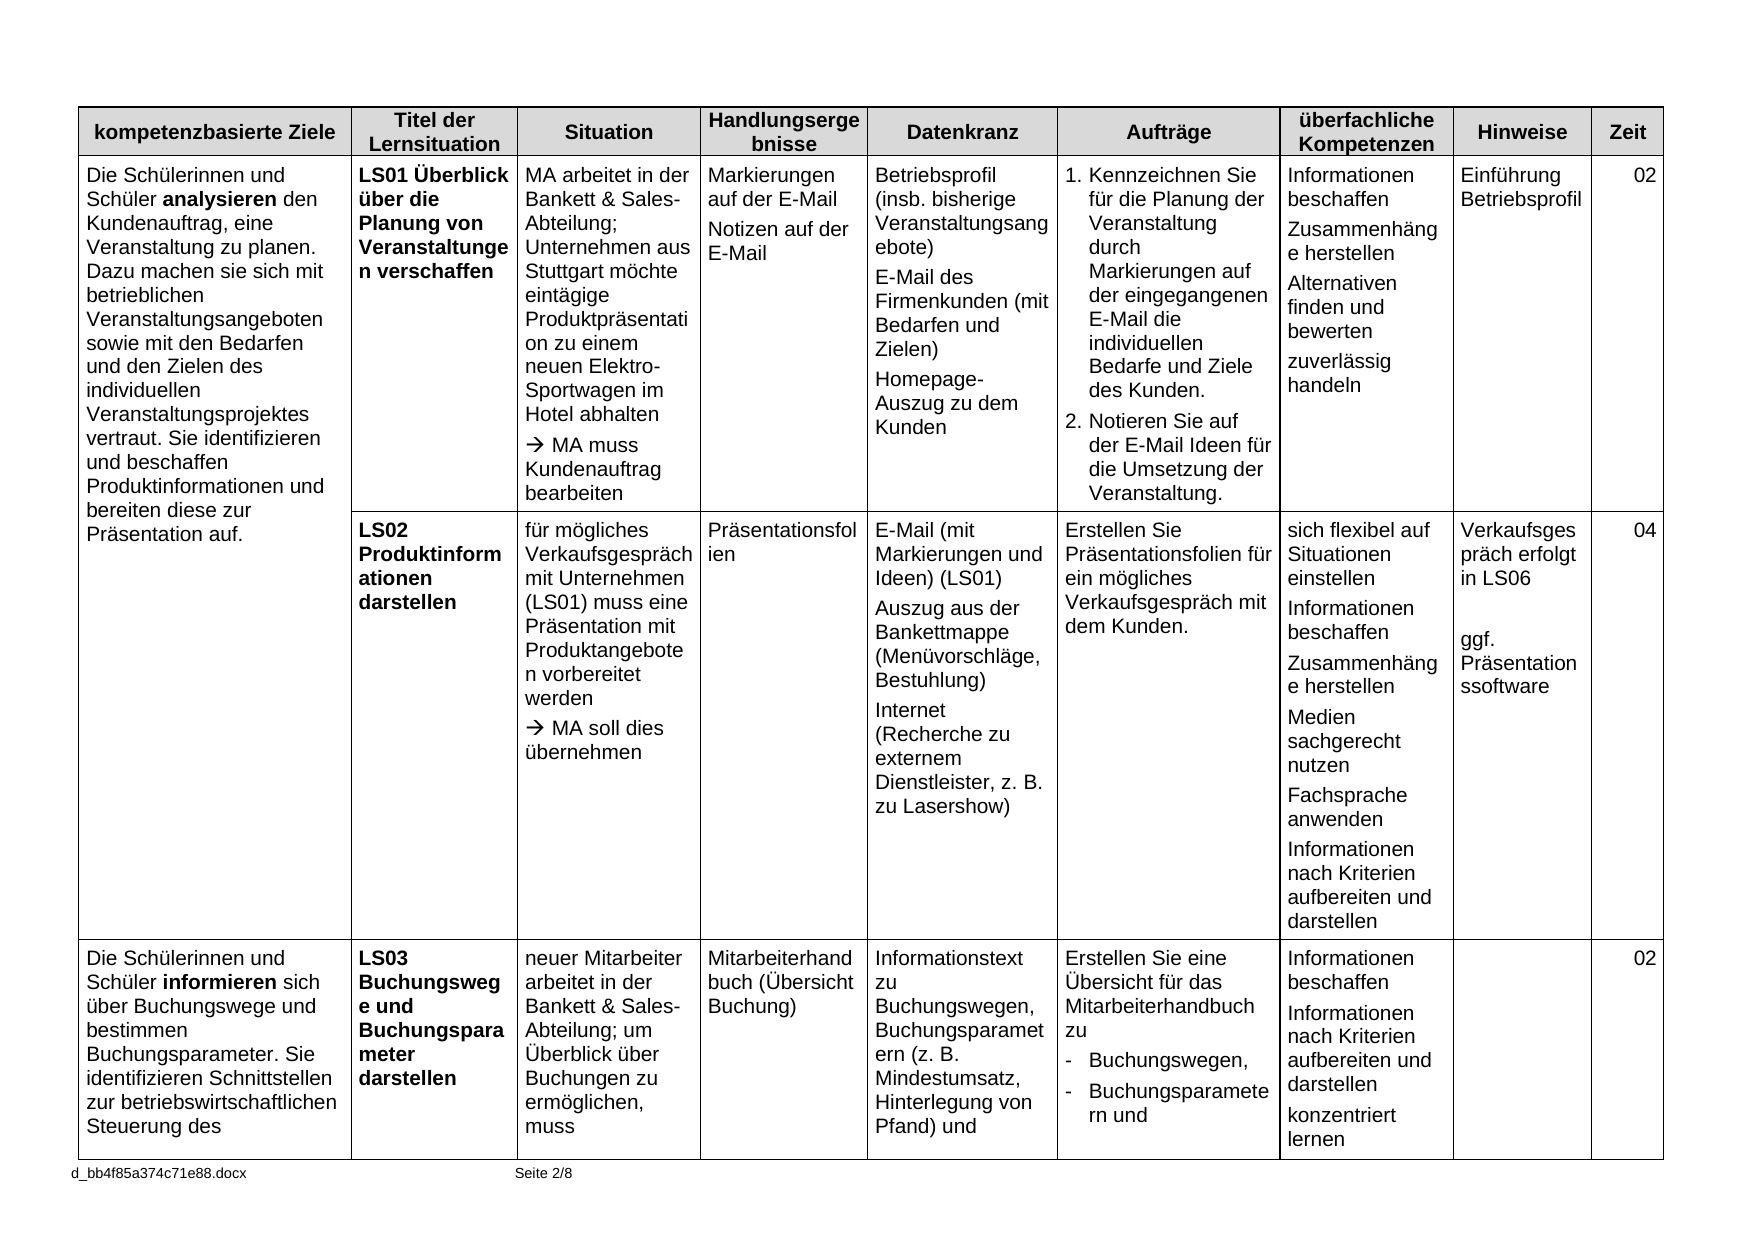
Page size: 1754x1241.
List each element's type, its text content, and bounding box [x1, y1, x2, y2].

table_cell für mögliches Verkaufsgespräch mit Unternehmen (LS01) muss eine Präsentation mit Produktangeboten vorbereitet werden MA soll dies übernehmen [518, 512, 700, 939]
table_cell 02 [1592, 156, 1663, 511]
table_cell 02 [1592, 940, 1663, 1159]
table_header Aufträge [1058, 108, 1279, 155]
table_cell E-Mail (mit Markierungen und Ideen) (LS01) Auszug aus der Bankettmappe (Menüvorschläge, Bestuhlung) Internet (Recherche zu externem Dienstleister, z. B. zu Lasershow) [868, 512, 1057, 939]
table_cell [79, 940, 351, 1159]
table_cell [868, 940, 1057, 1159]
table_header Handlungsergebnisse [701, 108, 867, 155]
table_cell [1454, 940, 1591, 1159]
table_cell Mitarbeiterhandbuch (Übersicht Buchung) [701, 940, 867, 1159]
table_cell Präsentationsfolien [701, 512, 867, 939]
table_cell Betriebsprofil (insb. bisherige Veranstaltungsangebote) E-Mail des Firmenkunden (mit Bedarfen und Zielen) Homepage-Auszug zu dem Kunden [868, 156, 1057, 511]
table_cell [518, 940, 700, 1159]
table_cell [352, 940, 517, 1159]
table_header Situation [518, 108, 700, 155]
table_header Hinweise [1454, 108, 1591, 155]
table_cell Informationen beschaffen Zusammenhänge herstellen Alternativen finden und bewerten zuverlässig handeln [1281, 156, 1453, 511]
table_cell Die Schülerinnen und Schüler analysieren den Kundenauftrag, eine Veranstaltung zu planen. Dazu machen sie sich mit betrieblichen Veranstaltungsangeboten sowie mit den Bedarfen und den Zielen des individuellen Veranstaltungsprojektes vertraut. Sie identifizieren und beschaffen Produktinformationen und bereiten diese zur Präsentation auf. [79, 156, 351, 939]
table_header kompetenzbasierte Ziele [79, 108, 351, 155]
table_cell sich flexibel auf Situationen einstellen Informationen beschaffen Zusammenhänge herstellen Medien sachgerecht nutzen Fachsprache anwenden Informationen nach Kriterien aufbereiten und darstellen [1281, 512, 1453, 939]
table_cell LS02 Produktinformationen darstellen [352, 512, 517, 939]
table_cell 04 [1592, 512, 1663, 939]
table_cell Markierungen auf der E-Mail Notizen auf der E-Mail [701, 156, 867, 511]
table_cell MA arbeitet in der Bankett & Sales-Abteilung; Unternehmen aus Stuttgart möchte eintägige Produktpräsentation zu einem neuen Elektro-Sportwagen im Hotel abhalten MA muss Kundenauftrag bearbeiten [518, 156, 700, 511]
table_cell Verkaufsgespräch erfolgt in LS06 ggf. Präsentationssoftware [1454, 512, 1591, 939]
table_header überfachliche Kompetenzen [1281, 108, 1453, 155]
table_header Titel der Lernsituation [352, 108, 517, 155]
table_header Datenkranz [868, 108, 1057, 155]
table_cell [1058, 940, 1279, 1159]
table_header Zeit [1592, 108, 1663, 155]
table_cell Erstellen Sie Präsentationsfolien für ein mögliches Verkaufsgespräch mit dem Kunden. [1058, 512, 1279, 939]
table_cell Einführung Betriebsprofil [1454, 156, 1591, 511]
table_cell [1281, 940, 1453, 1159]
table_cell LS01 Überblick über die Planung von Veranstaltungen verschaffen [352, 156, 517, 511]
table_cell Kennzeichnen Sie für die Planung der Veranstaltung durch Markierungen auf der eingegangenen E-Mail die individuellen Bedarfe und Ziele des Kunden. Notieren Sie auf der E-Mail Ideen für die Umsetzung der Veranstaltung. [1058, 156, 1279, 511]
